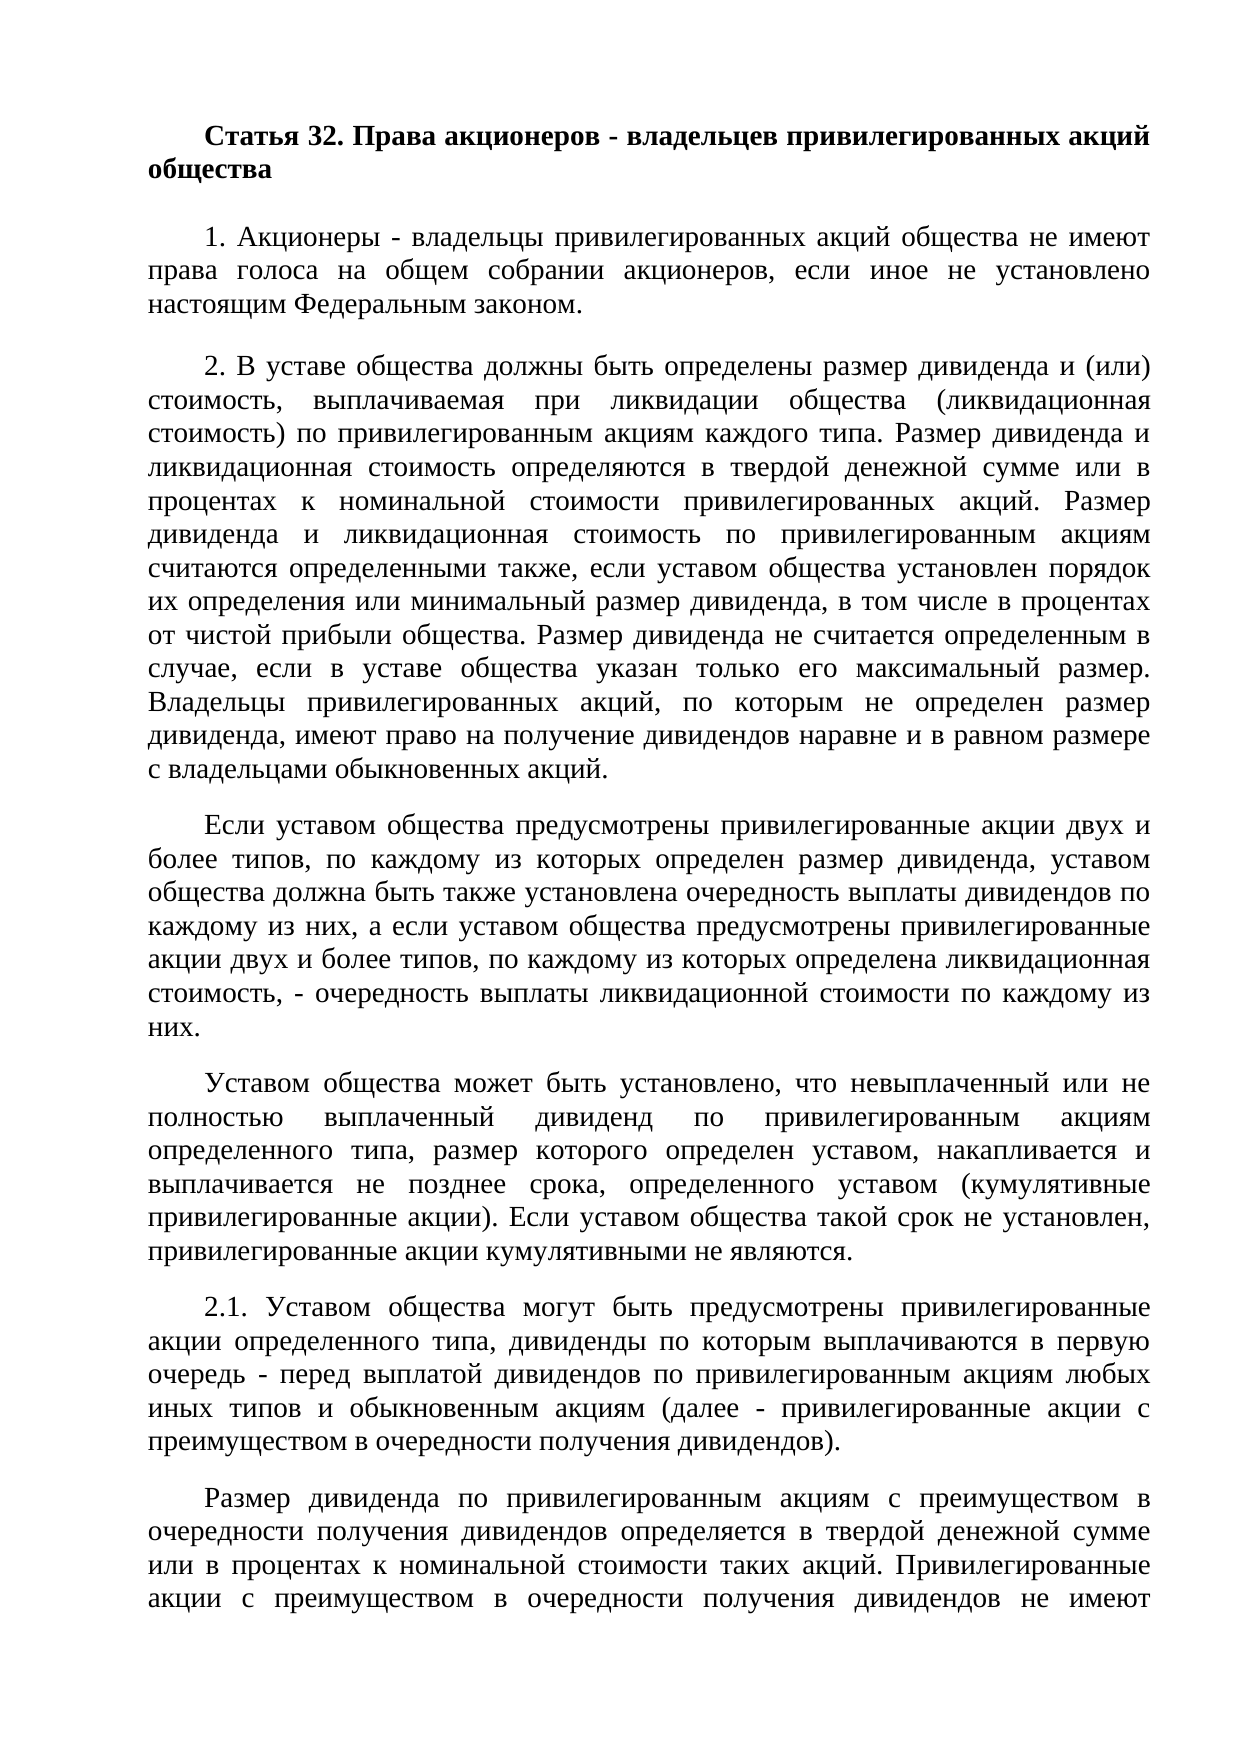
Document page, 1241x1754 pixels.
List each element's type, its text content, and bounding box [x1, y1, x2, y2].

text 1. Акционеры - владельцы привилегированных акций общества не имеют права голоса на общем собрании акционеров, если иное не установлено настоящим Федеральным законом. [148, 219, 1152, 319]
text 2.1. Уставом общества могут быть предусмотрены привилегированные акции определенного типа, дивиденды по которым выплачиваются в первую очередь - перед выплатой дивидендов по привилегированным акциям любых иных типов и обыкновенным акциям (далее - привилегированные акции с преимуществом в очередности получения дивидендов). [148, 1289, 1152, 1457]
title Статья 32. Права акционеров - владельцев привилегированных акций общества [148, 118, 1152, 185]
text Если уставом общества предусмотрены привилегированные акции двух и более типов, по каждому из которых определен размер дивиденда, уставом общества должна быть также установлена очередность выплаты дивидендов по каждому из них, а если уставом общества предусмотрены привилегированные акции двух и более типов, по каждому из которых определена ликвидационная стоимость, - очередность выплаты ликвидационной стоимости по каждому из них. [148, 807, 1152, 1042]
text Уставом общества может быть установлено, что невыплаченный или не полностью выплаченный дивиденд по привилегированным акциям определенного типа, размер которого определен уставом, накапливается и выплачивается не позднее срока, определенного уставом (кумулятивные привилегированные акции). Если уставом общества такой срок не установлен, привилегированные акции кумулятивными не являются. [148, 1065, 1152, 1266]
text 2. В уставе общества должны быть определены размер дивиденда и (или) стоимость, выплачиваемая при ликвидации общества (ликвидационная стоимость) по привилегированным акциям каждого типа. Размер дивиденда и ликвидационная стоимость определяются в твердой денежной сумме или в процентах к номинальной стоимости привилегированных акций. Размер дивиденда и ликвидационная стоимость по привилегированным акциям считаются определенными также, если уставом общества установлен порядок их определения или минимальный размер дивиденда, в том числе в процентах от чистой прибыли общества. Размер дивиденда не считается определенным в случае, если в уставе общества указан только его максимальный размер. Владельцы привилегированных акций, по которым не определен размер дивиденда, имеют право на получение дивидендов наравне и в равном размере с владельцами обыкновенных акций. [148, 348, 1152, 784]
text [148, 1480, 1152, 1614]
